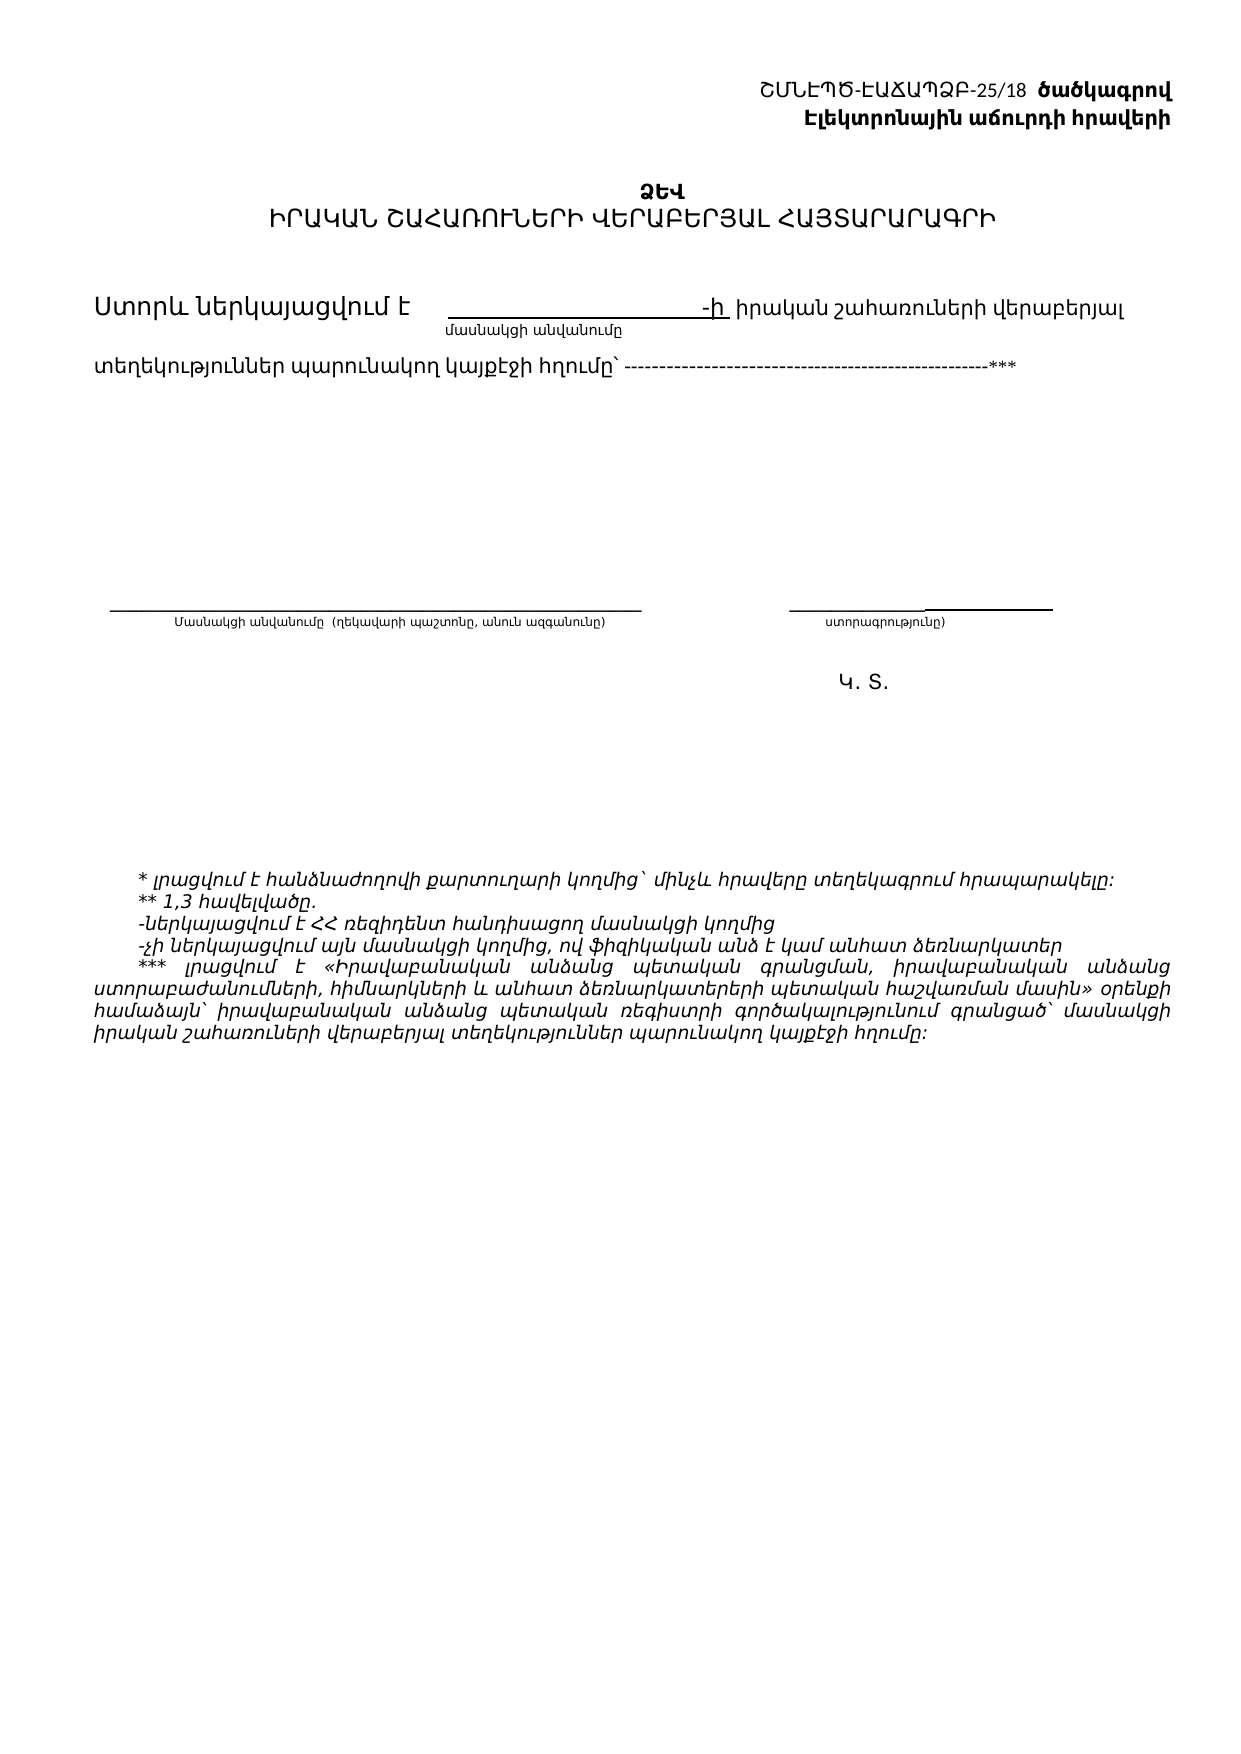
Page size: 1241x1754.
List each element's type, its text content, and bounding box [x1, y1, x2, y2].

text ** 1,3 հավելվածը․ [94, 891, 1171, 913]
text մասնակցի անվանումը [94, 322, 1171, 351]
text ___________________________________________________ _____________ Մասնակցի անվանումը (ղեկավարի պաշտոնը, անուն ազգանունը) ստորագրությունը) [94, 588, 1171, 641]
text ԻՐԱԿԱՆ ՇԱՀԱՌՈՒՆԵՐԻ ՎԵՐԱԲԵՐՅԱԼ ՀԱՅՏԱՐԱՐԱԳՐԻ [94, 205, 1171, 234]
text Ստորև ներկայացվում է -ի իրական շահառուների վերաբերյալ [94, 292, 1171, 322]
text * լրացվում է հանձնաժողովի քարտուղարի կողմից` մինչև հրավերը տեղեկագրում հրապարակելը: [94, 869, 1171, 891]
text -չի ներկայացվում այն մասնակցի կողմից, ով ֆիզիկական անձ է կամ անհատ ձեռնարկատեր [94, 934, 1171, 956]
text *** լրացվում է «Իրավաբանական անձանց պետական գրանցման, իրավաբանական անձանց ստորաբաժանումների, հիմնարկների և անհատ ձեռնարկատերերի պետական հաշվառման մասին» օրենքի համաձայն՝ իրավաբանական անձանց պետական ռեգիստրի գործակալությունում գրանցած՝ մասնակցի իրական շահառուների վերաբերյալ տեղեկություններ պարունակող կայքէջի հղումը: [94, 956, 1171, 1044]
text ՁԵՎ [94, 180, 1171, 205]
text ՇՄՆԷՊԾ-ԷԱՃԱՊՁԲ-25/18 ծածկագրով [94, 75, 1171, 103]
text -ներկայացվում է ՀՀ ռեզիդենտ հանդիսացող մասնակցի կողմից [94, 913, 1171, 934]
text Կ. Տ. [94, 670, 1171, 694]
text տեղեկություններ պարունակող կայքէջի հղումը՝ ----------------------------------------------------*** [94, 351, 1171, 379]
text Էլեկտրոնային աճուրդի հրավերի [94, 103, 1171, 132]
